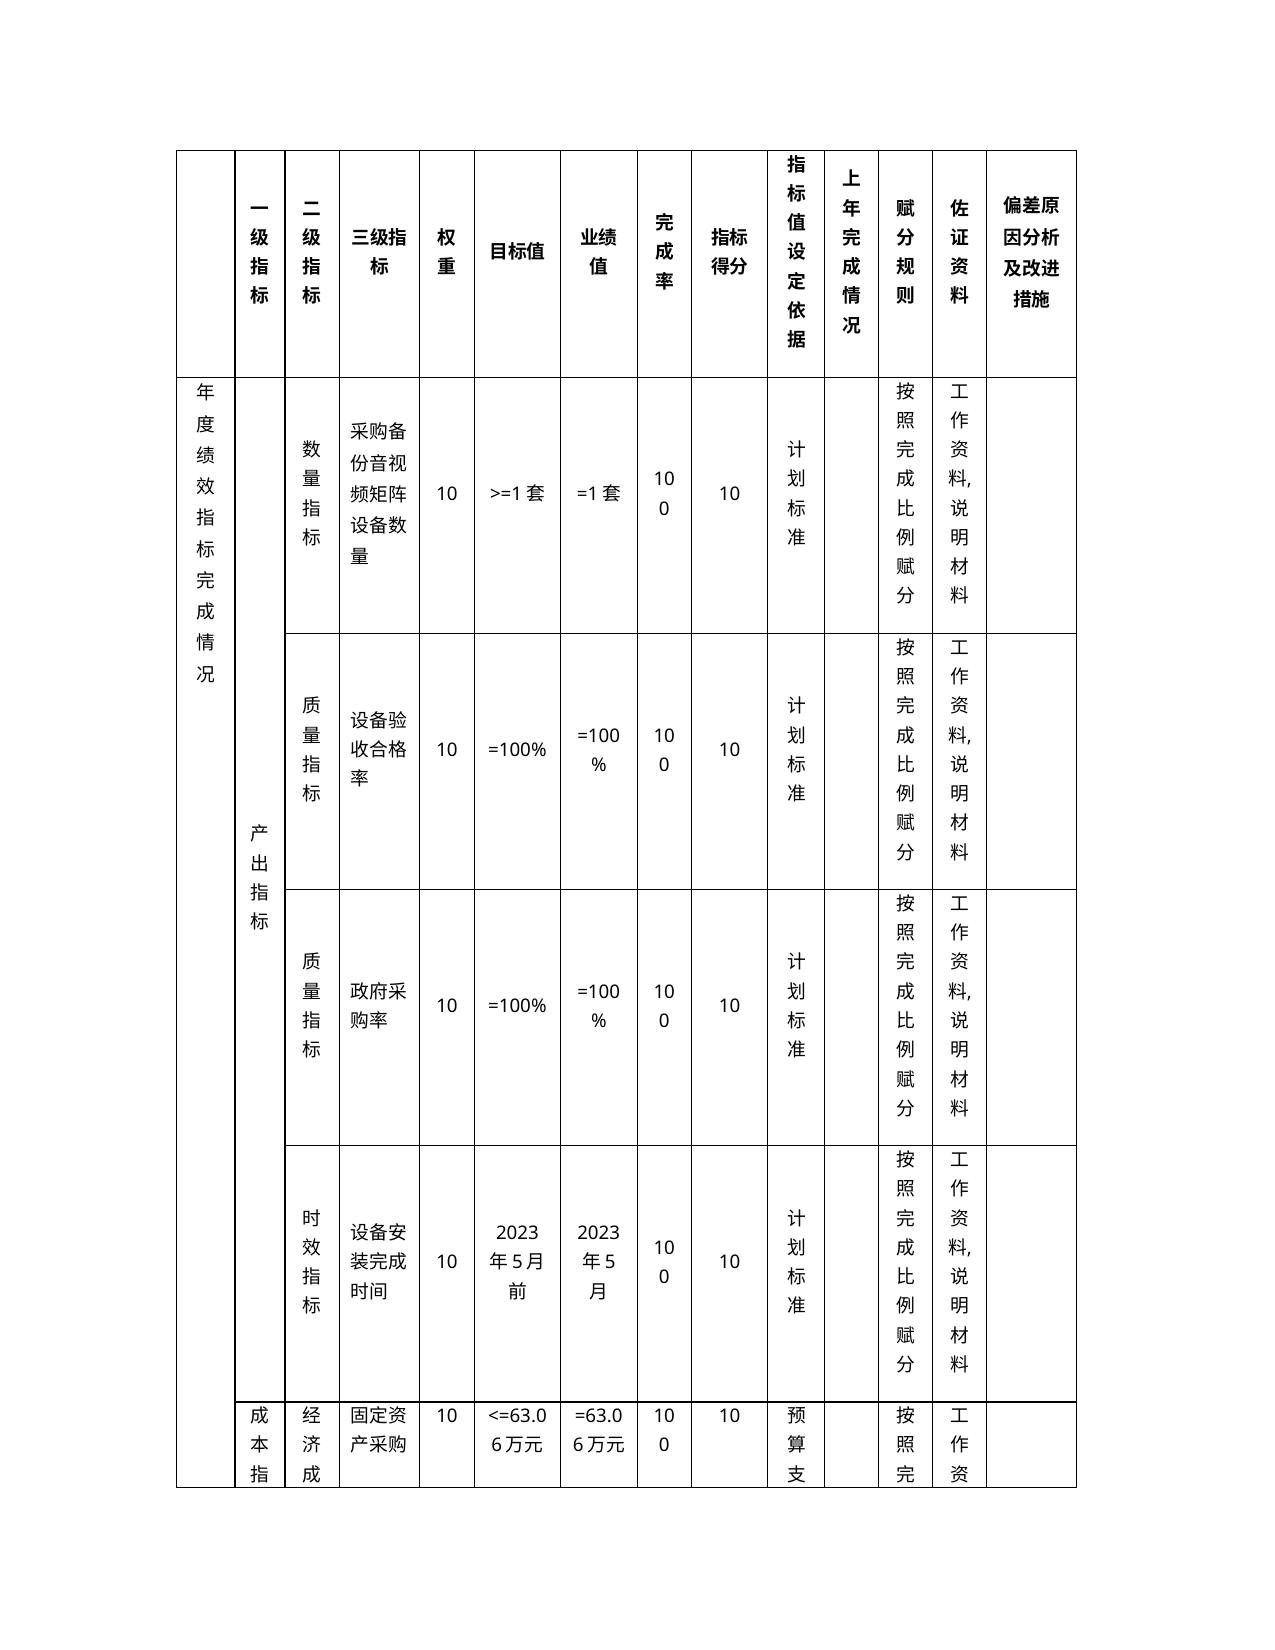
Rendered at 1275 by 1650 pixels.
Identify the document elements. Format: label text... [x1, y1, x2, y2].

table_cell 2023年5月 [561, 1146, 637, 1401]
table_cell =100% [475, 634, 560, 889]
table_cell [825, 634, 878, 889]
table_cell 三级指标 [340, 151, 419, 377]
table_cell 计划标准 [768, 378, 824, 633]
table_cell >=1套 [475, 378, 560, 633]
table_cell [987, 890, 1076, 1145]
table_cell 政府采购率 [340, 890, 419, 1145]
table_cell 成本指标 [236, 1403, 284, 1487]
table_cell 10 [420, 378, 474, 633]
table_cell 偏差原因分析及改进措施 [987, 151, 1076, 377]
table_cell 工作资料,说明材料 [933, 1403, 986, 1487]
table_cell =100% [475, 890, 560, 1145]
table_cell 设备验收合格率 [340, 634, 419, 889]
table_cell =63.06万元 [561, 1403, 637, 1487]
table_cell [825, 1146, 878, 1401]
table_cell 产出指标 [236, 378, 284, 1401]
table_cell =100% [561, 634, 637, 889]
table_cell 质量指标 [286, 890, 339, 1145]
table_cell 预算支出标准 [768, 1403, 824, 1487]
table_cell 10 [692, 890, 767, 1145]
table_cell [987, 1403, 1076, 1487]
table_cell 一级指标 [236, 151, 284, 377]
table_cell 采购备份音视频矩阵设备数量 [340, 378, 419, 633]
table_cell [987, 378, 1076, 633]
table_cell [825, 890, 878, 1145]
table_cell 计划标准 [768, 1146, 824, 1401]
table_cell 100 [638, 634, 691, 889]
table_cell 数量指标 [286, 378, 339, 633]
table_cell 按照完成比例赋分 [879, 378, 932, 633]
table_cell <=63.06万元 [475, 1403, 560, 1487]
table_cell 经济成本指标 [286, 1403, 339, 1487]
table_cell [177, 151, 234, 377]
table_cell 计划标准 [768, 890, 824, 1145]
table_cell 目标值 [475, 151, 560, 377]
table_cell 10 [420, 1403, 474, 1487]
table_cell 工作资料,说明材料 [933, 1146, 986, 1401]
table_cell 10 [420, 890, 474, 1145]
table_cell 佐证资料 [933, 151, 986, 377]
table_cell 10 [692, 634, 767, 889]
table_cell 工作资料,说明材料 [933, 890, 986, 1145]
table_cell 2023年5月前 [475, 1146, 560, 1401]
table_cell 二级指标 [286, 151, 339, 377]
table_cell 100 [638, 890, 691, 1145]
table_cell 固定资产采购成本 [340, 1403, 419, 1487]
table_cell 设备安装完成时间 [340, 1146, 419, 1401]
table_cell 年度绩效指标完成情况 [177, 378, 234, 1487]
table_cell 100 [638, 1403, 691, 1487]
table_cell =100% [561, 890, 637, 1145]
table_cell 按照完成比例赋分 [879, 1146, 932, 1401]
table_cell 100 [638, 378, 691, 633]
table_cell 100 [638, 1146, 691, 1401]
table_cell [825, 1403, 878, 1487]
table_cell 10 [692, 378, 767, 633]
table_cell 10 [692, 1146, 767, 1401]
table_cell 权重 [420, 151, 474, 377]
table_cell 10 [420, 634, 474, 889]
table_cell 完成率 [638, 151, 691, 377]
table_cell =1套 [561, 378, 637, 633]
table_cell 工作资料,说明材料 [933, 378, 986, 633]
table_cell [825, 378, 878, 633]
table_cell 指标得分 [692, 151, 767, 377]
table_cell 按照完成比例赋分 [879, 890, 932, 1145]
table_cell 指标值设定依据 [768, 151, 824, 377]
table_cell 时效指标 [286, 1146, 339, 1401]
table_cell 赋分规则 [879, 151, 932, 377]
table_cell 按照完成比例赋分 [879, 634, 932, 889]
table_cell [987, 1146, 1076, 1401]
table_cell 计划标准 [768, 634, 824, 889]
table_cell 10 [692, 1403, 767, 1487]
table_cell 工作资料,说明材料 [933, 634, 986, 889]
table_cell 按照完成比例赋分 [879, 1403, 932, 1487]
table_cell [987, 634, 1076, 889]
table_cell 业绩值 [561, 151, 637, 377]
table_cell 10 [420, 1146, 474, 1401]
table_cell 质量指标 [286, 634, 339, 889]
table_cell 上年完成情况 [825, 151, 878, 377]
